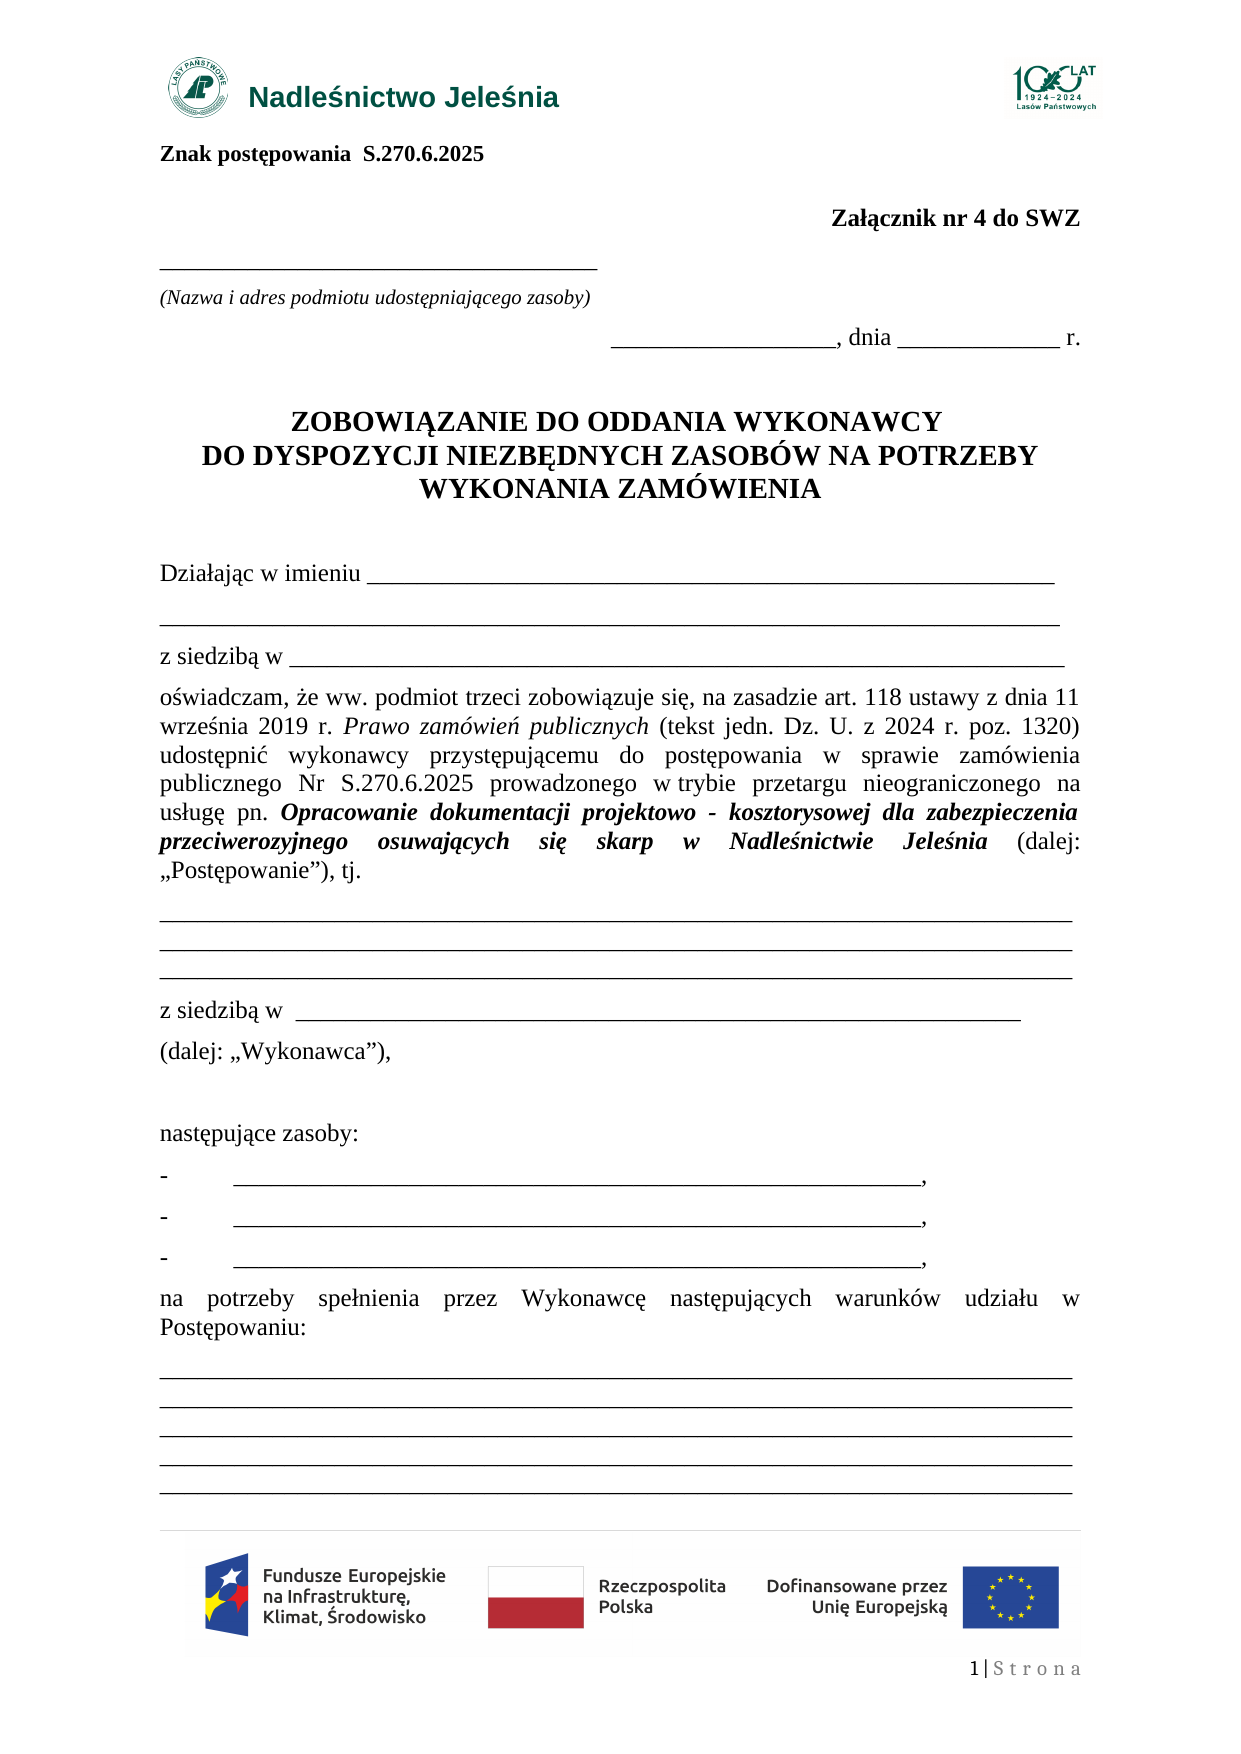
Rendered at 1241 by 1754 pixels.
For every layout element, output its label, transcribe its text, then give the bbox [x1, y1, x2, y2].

text ________________________________________________________________________ [159, 600, 1081, 628]
text Działając w imieniu _______________________________________________________ [159, 558, 1081, 587]
text (Nazwa i adres podmiotu udostępniającego zasoby) [159, 285, 1081, 309]
picture [1004, 57, 1104, 119]
picture [184, 1532, 1081, 1657]
text - _______________________________________________________, [159, 1160, 1081, 1188]
text ___________________________________ [159, 244, 1081, 273]
text _____________________________________________________________________________________________________________________________________________________________________________________________________________________________________________________________________________________________________________________________________________________________________________ [159, 1353, 1081, 1497]
text (dalej: „Wykonawca”), [159, 1036, 1081, 1065]
text na potrzeby spełnienia przez Wykonawcę następujących warunków udziału w Postępowaniu: [159, 1283, 1081, 1341]
text - _______________________________________________________, [159, 1242, 1081, 1271]
text następujące zasoby: [159, 1118, 1081, 1147]
text Załącznik nr 4 do SWZ [159, 203, 1081, 231]
text z siedzibą w ______________________________________________________________ [159, 641, 1081, 670]
text ___________________________________________________________________________________________________________________________________________________________________________________________________________________________ [159, 896, 1081, 982]
text oświadczam, że ww. podmiot trzeci zobowiązuje się, na zasadzie art. 118 ustawy z dnia 11 września 2019 r. Prawo zamówień publicznych (tekst jedn. Dz. U. z 2024 r. poz. 1320) udostępnić wykonawcy przystępującemu do postępowania w sprawie zamówienia publicznego Nr S.270.6.2025 prowadzonego w trybie przetargu nieograniczonego na usługę pn. Opracowanie dokumentacji projektowo - kosztorysowej dla zabezpieczenia przeciwerozyjnego osuwających się skarp w Nadleśnictwie Jeleśnia (dalej: „Postępowanie”), tj. [159, 682, 1081, 883]
text - _______________________________________________________, [159, 1201, 1081, 1230]
text __________________, dnia _____________ r. [159, 322, 1081, 350]
text z siedzibą w __________________________________________________________ [159, 995, 1081, 1023]
text ZOBOWIĄZANIE DO ODDANIA WYKONAWCY DO DYSPOZYCJI NIEZBĘDNYCH ZASOBÓW NA POTRZEBY WYKONANIA ZAMÓWIENIA [159, 404, 1081, 505]
